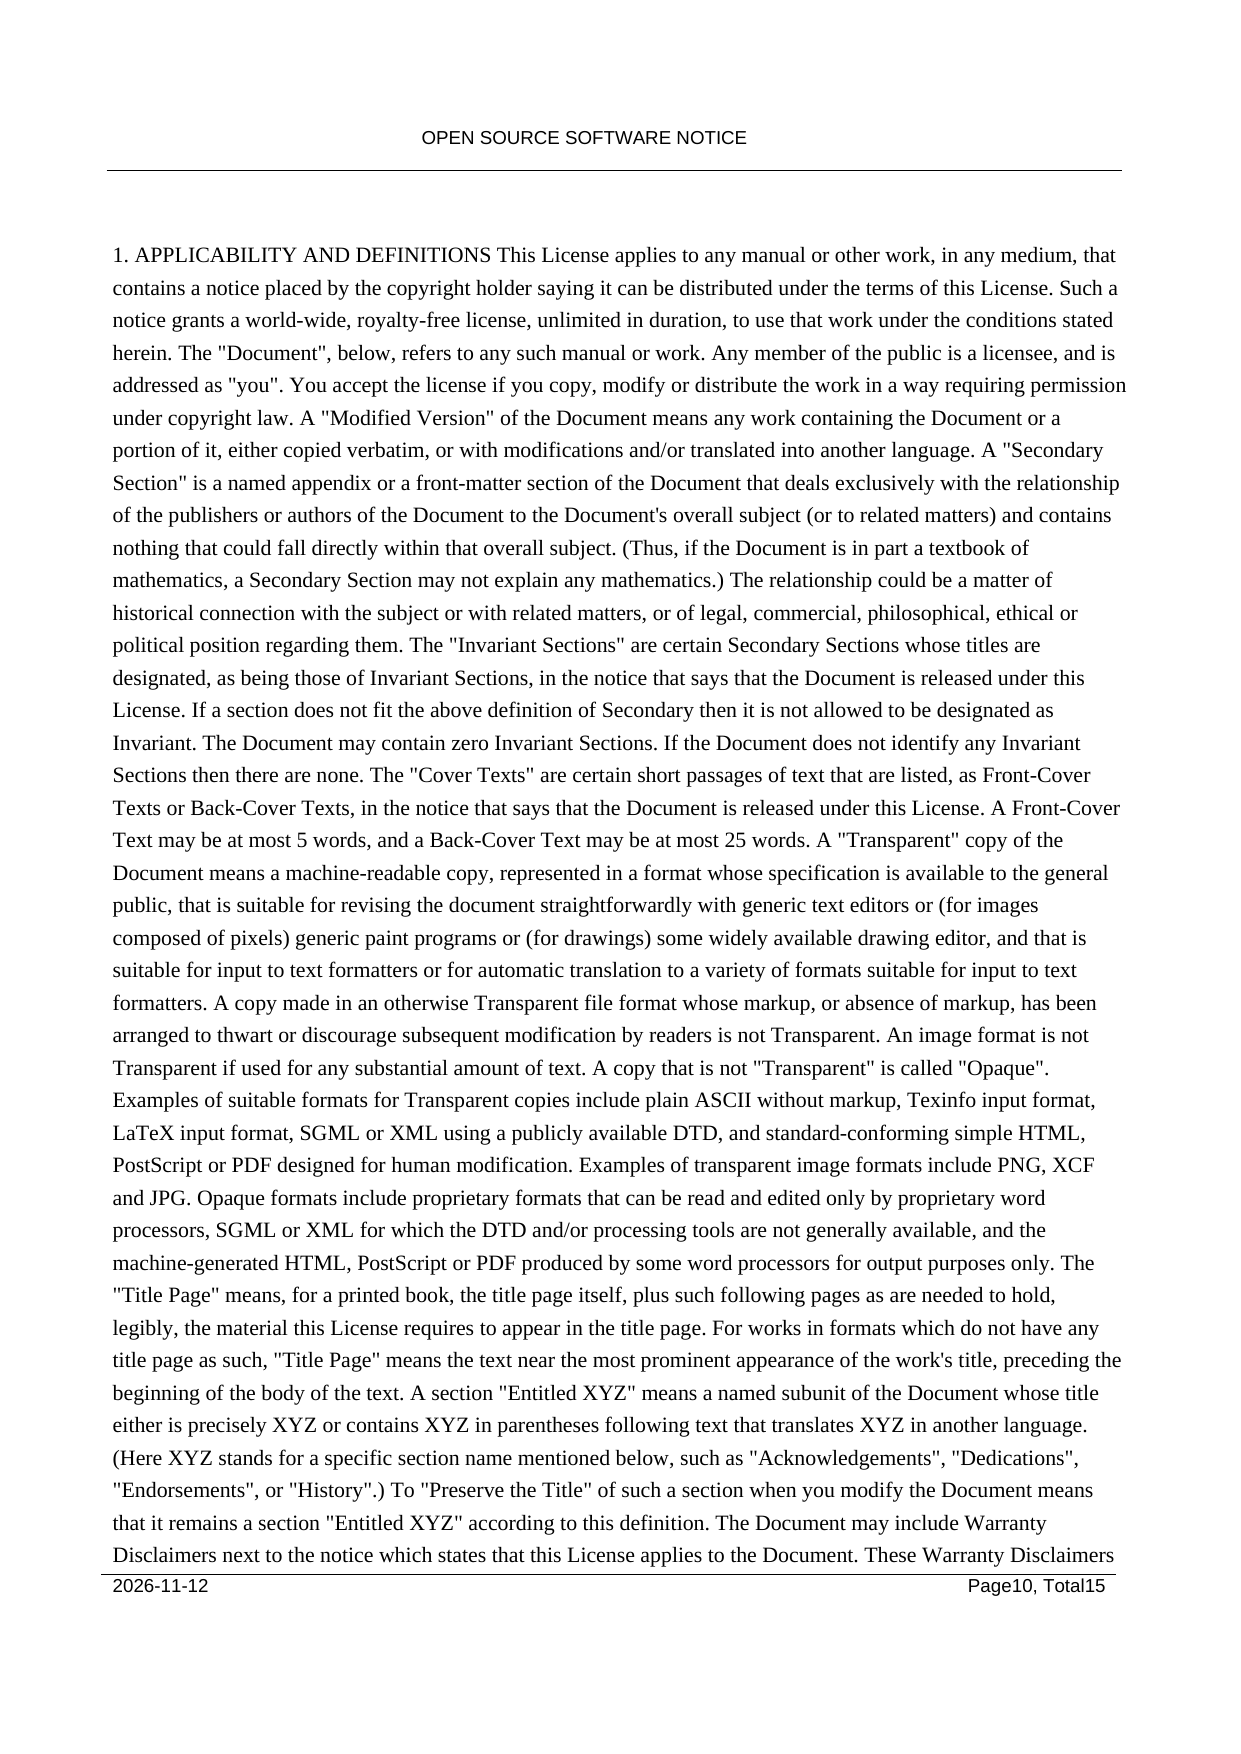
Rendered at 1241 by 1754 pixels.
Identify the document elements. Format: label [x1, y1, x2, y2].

text [112, 206, 1128, 1571]
